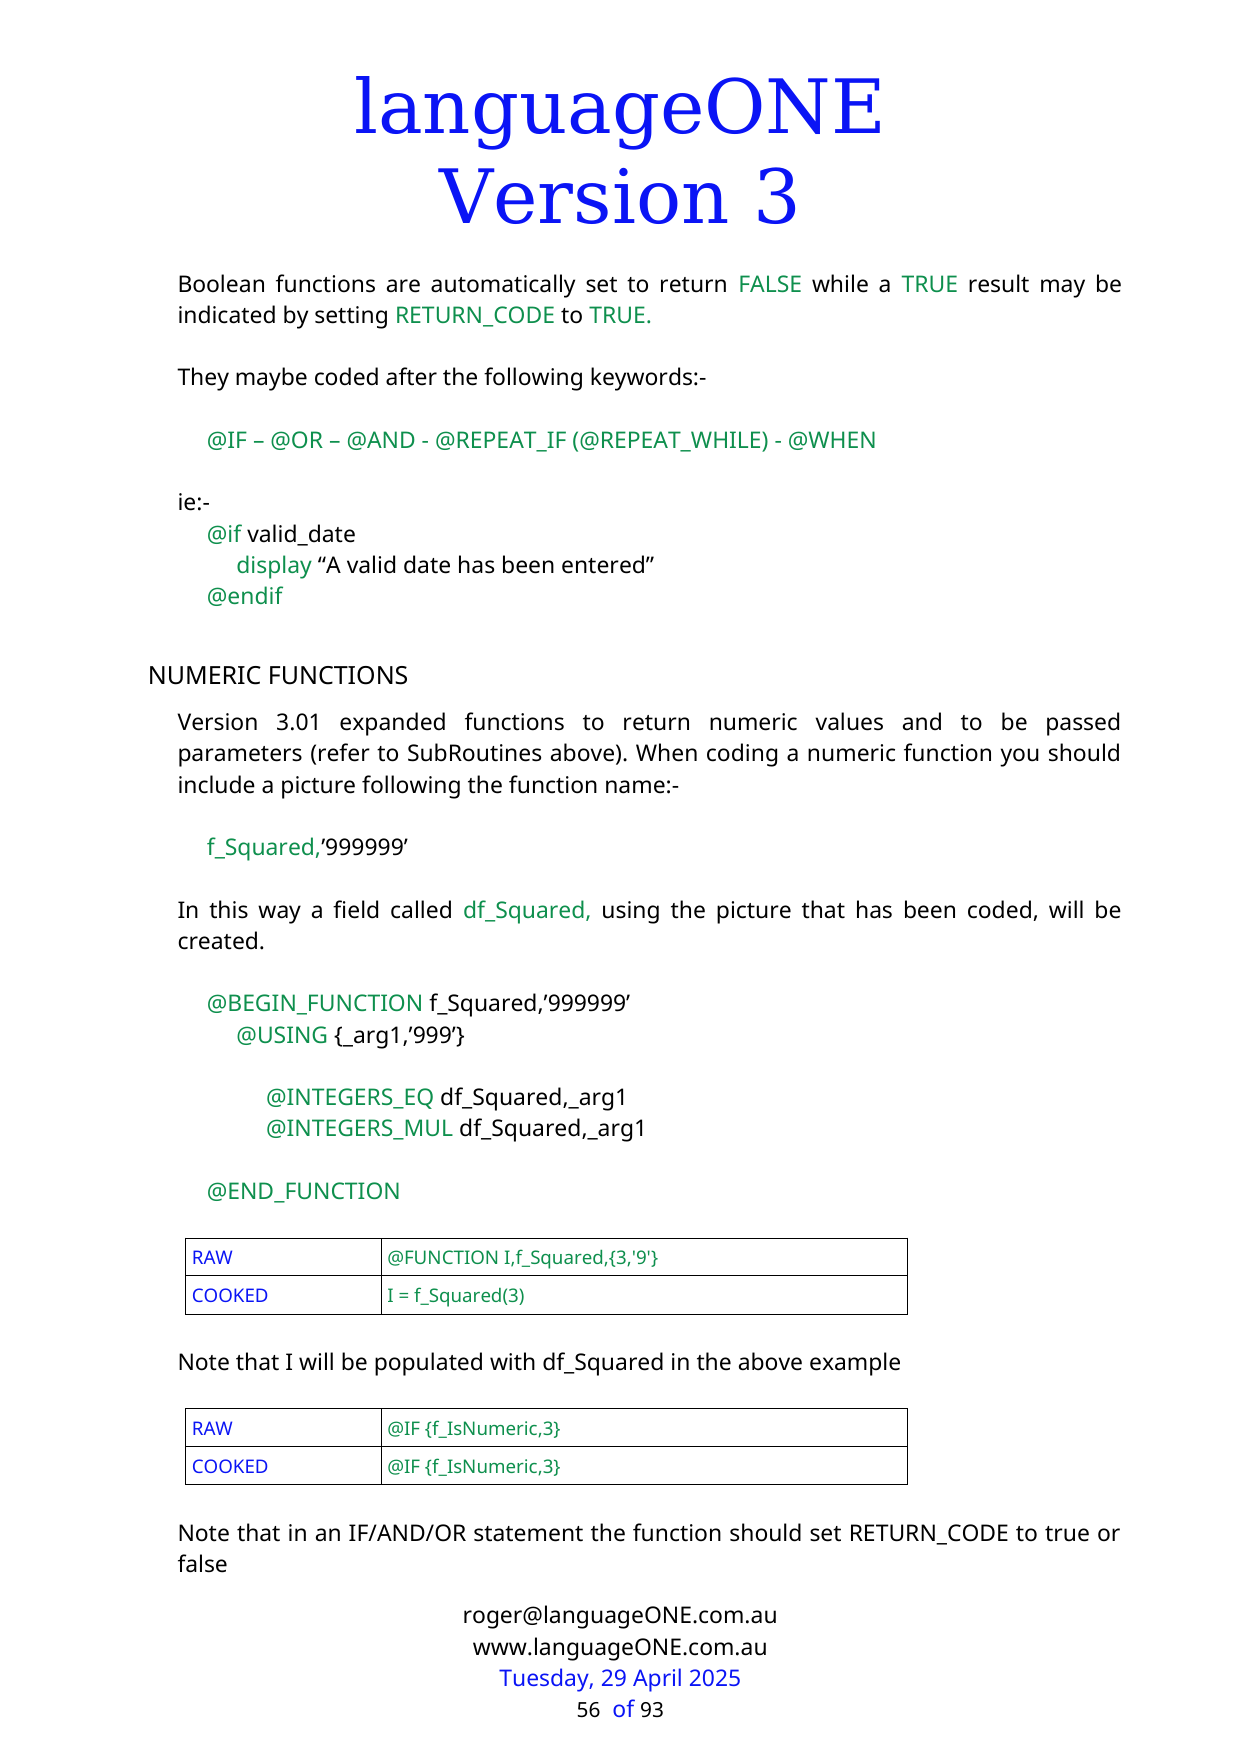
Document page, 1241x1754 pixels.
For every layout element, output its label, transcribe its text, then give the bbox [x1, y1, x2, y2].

table_header RAW [186, 1409, 381, 1446]
table_cell COOKED [186, 1276, 381, 1313]
text @endif [207, 580, 1122, 611]
text ie:- [177, 486, 1122, 517]
text In this way a field called df_Squared, using the picture that has been coded, will be created. [177, 894, 1122, 956]
text @END_FUNCTION [207, 1175, 1122, 1206]
text Version 3.01 expanded functions to return numeric values and to be passed parameters (refer to SubRoutines above). When coding a numeric function you should include a picture following the function name:- [177, 706, 1122, 800]
text NUMERIC FUNCTIONS [148, 657, 1122, 691]
text Note that in an IF/AND/OR statement the function should set RETURN_CODE to true or false [177, 1517, 1122, 1579]
table_cell COOKED [186, 1447, 381, 1484]
table_cell @IF {f_IsNumeric,3} [382, 1447, 907, 1484]
table_header @IF {f_IsNumeric,3} [382, 1409, 907, 1446]
table_cell I = f_Squared(3) [382, 1276, 907, 1313]
text @IF – @OR – @AND - @REPEAT_IF (@REPEAT_WHILE) - @WHEN [207, 424, 1122, 455]
text They maybe coded after the following keywords:- [177, 361, 1122, 392]
table_header @FUNCTION I,f_Squared,{3,'9'} [382, 1239, 907, 1275]
text Boolean functions are automatically set to return FALSE while a TRUE result may be indicated by setting RETURN_CODE to TRUE. [177, 267, 1122, 330]
text @INTEGERS_EQ df_Squared,_arg1 [266, 1081, 1122, 1112]
text display “A valid date has been entered” [236, 549, 1122, 580]
text @INTEGERS_MUL df_Squared,_arg1 [266, 1112, 1122, 1144]
text @USING {_arg1,’999’} [236, 1019, 1122, 1050]
text @if valid_date [207, 517, 1122, 549]
text Note that I will be populated with df_Squared in the above example [177, 1346, 1122, 1377]
table_header RAW [186, 1239, 381, 1275]
text @BEGIN_FUNCTION f_Squared,’999999’ [207, 987, 1122, 1019]
text f_Squared,’999999’ [207, 831, 1122, 862]
